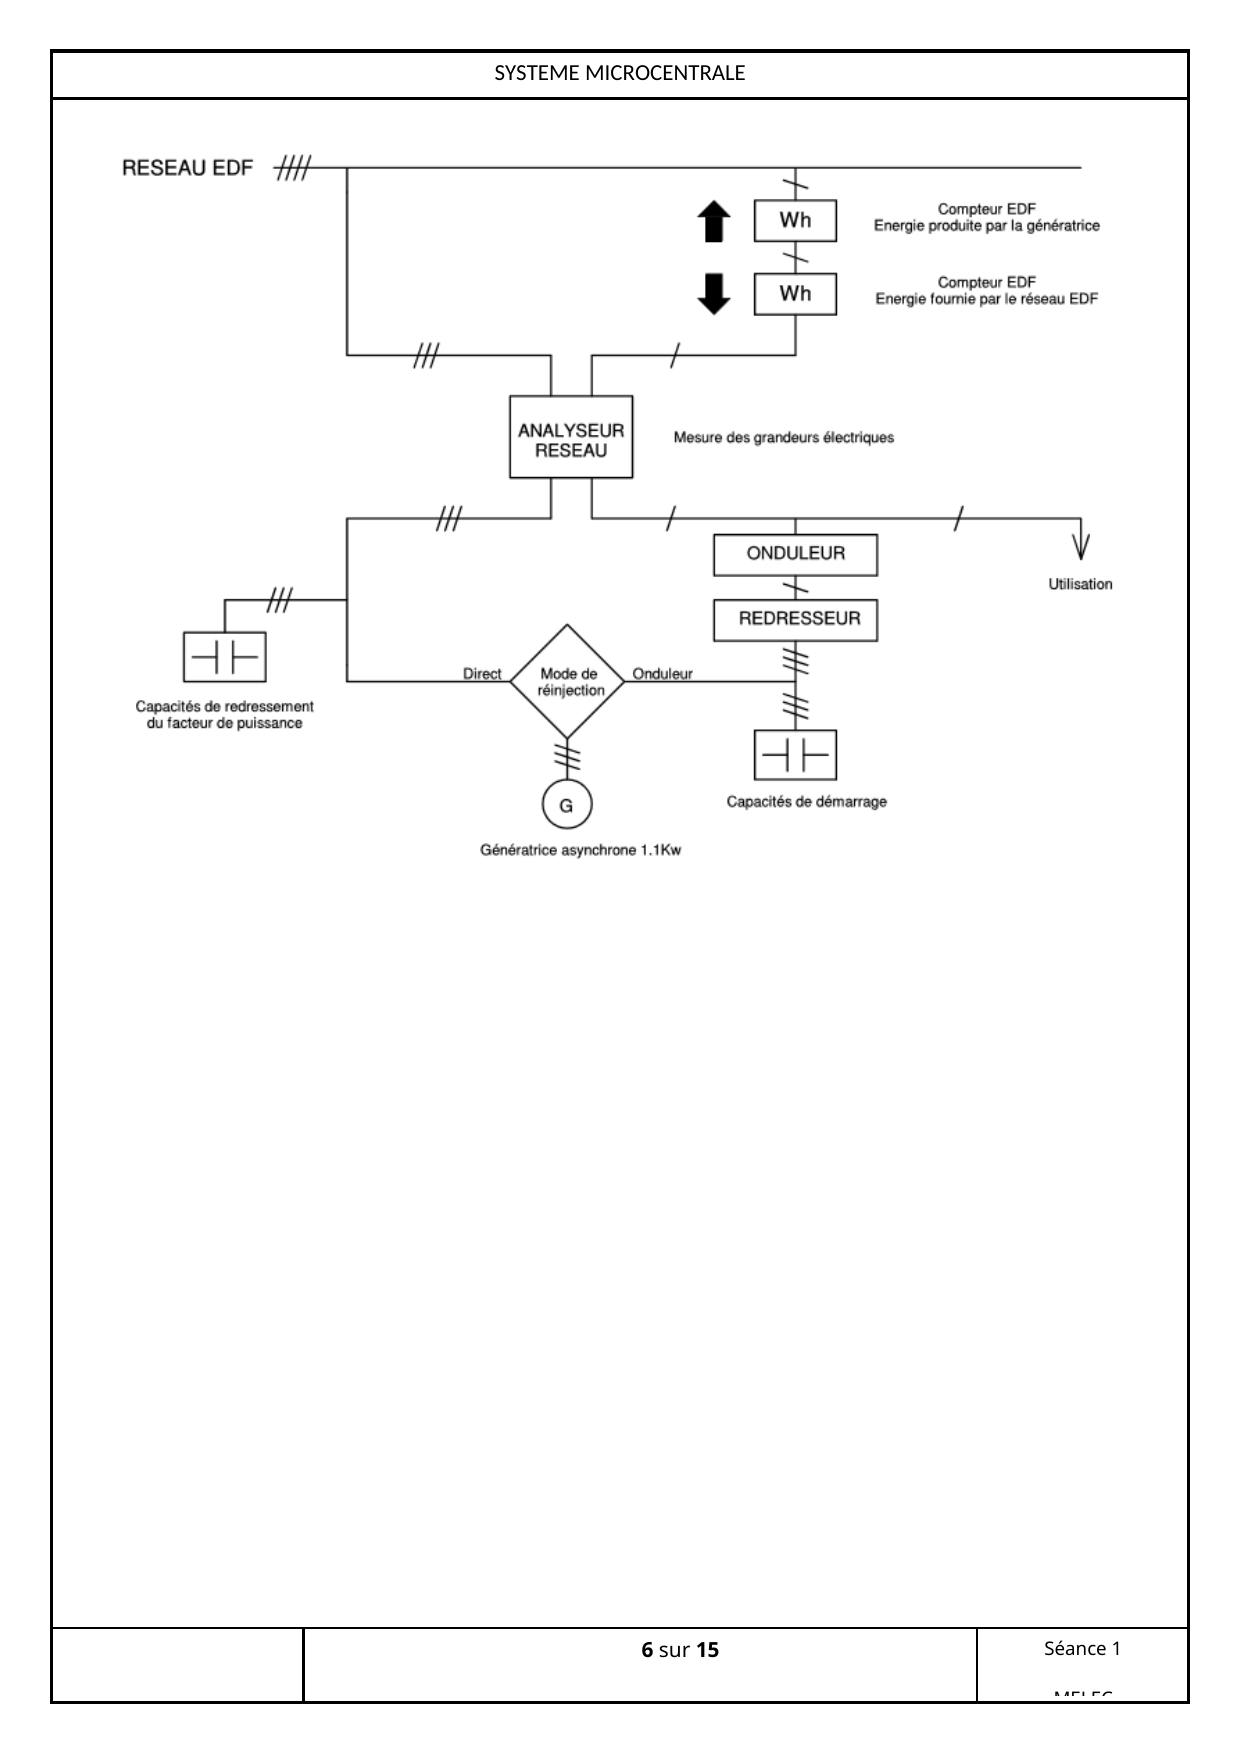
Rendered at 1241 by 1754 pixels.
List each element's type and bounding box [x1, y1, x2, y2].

picture [67, 148, 1158, 863]
